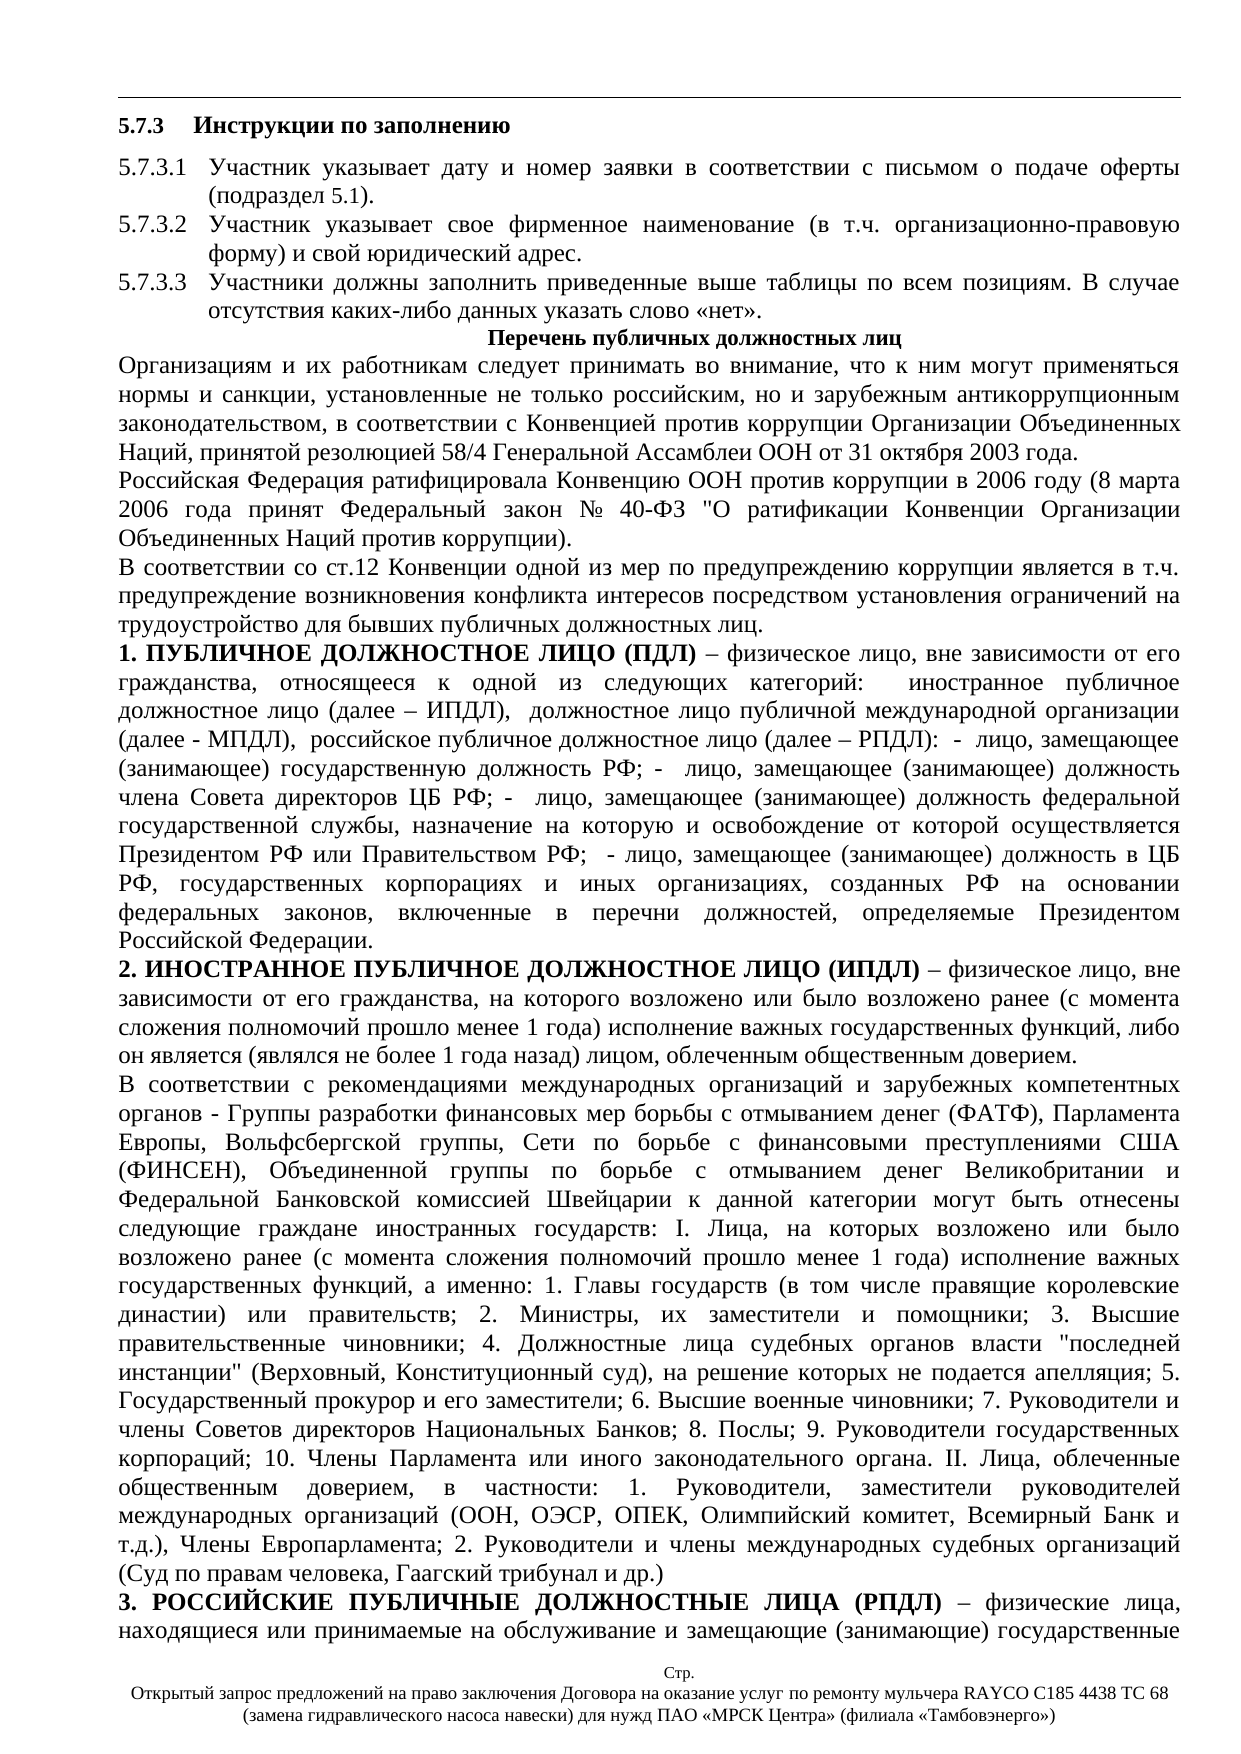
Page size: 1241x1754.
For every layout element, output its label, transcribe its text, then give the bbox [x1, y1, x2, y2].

list Участник указывает свое фирменное наименование (в т.ч. организационно-правовую форму) и свой юридический адрес. [118, 209, 1181, 267]
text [118, 1587, 1181, 1644]
text Российская Федерация ратифицировала Конвенцию ООН против коррупции в 2006 году (8 марта 2006 года принят Федеральный закон № 40-ФЗ "О ратификации Конвенции Организации Объединенных Наций против коррупции). [118, 466, 1181, 552]
text 2. ИНОСТРАННОЕ ПУБЛИЧНОЕ ДОЛЖНОСТНОЕ ЛИЦО (ИПДЛ) – физическое лицо, вне зависимости от его гражданства, на которого возложено или было возложено ранее (с момента сложения полномочий прошло менее 1 года) исполнение важных государственных функций, либо он является (являлся не более 1 года назад) лицом, облеченным общественным доверием. [118, 954, 1181, 1069]
text В соответствии с рекомендациями международных организаций и зарубежных компетентных органов - Группы разработки финансовых мер борьбы с отмыванием денег (ФАТФ), Парламента Европы, Вольфсбергской группы, Сети по борьбе с финансовыми преступлениями США (ФИНСЕН), Объединенной группы по борьбе с отмыванием денег Великобритании и Федеральной Банковской комиссией Швейцарии к данной категории могут быть отнесены следующие граждане иностранных государств: I. Лица, на которых возложено или было возложено ранее (с момента сложения полномочий прошло менее 1 года) исполнение важных государственных функций, а именно: 1. Главы государств (в том числе правящие королевские династии) или правительств; 2. Министры, их заместители и помощники; 3. Высшие правительственные чиновники; 4. Должностные лица судебных органов власти "последней инстанции" (Верховный, Конституционный суд), на решение которых не подается апелляция; 5. Государственный прокурор и его заместители; 6. Высшие военные чиновники; 7. Руководители и члены Советов директоров Национальных Банков; 8. Послы; 9. Руководители государственных корпораций; 10. Члены Парламента или иного законодательного органа. II. Лица, облеченные общественным доверием, в частности: 1. Руководители, заместители руководителей международных организаций (ООН, ОЭСР, ОПЕК, Олимпийский комитет, Всемирный Банк и т.д.), Члены Европарламента; 2. Руководители и члены международных судебных организаций (Суд по правам человека, Гаагский трибунал и др.) [118, 1069, 1181, 1587]
list Перечень публичных должностных лиц [208, 324, 1181, 351]
list Участник указывает дату и номер заявки в соответствии с письмом о подаче оферты (подраздел 5.1). [118, 152, 1181, 209]
text 1. ПУБЛИЧНОЕ ДОЛЖНОСТНОЕ ЛИЦО (ПДЛ) – физическое лицо, вне зависимости от его гражданства, относящееся к одной из следующих категорий: иностранное публичное должностное лицо (далее – ИПДЛ), должностное лицо публичной международной организации (далее - МПДЛ), российское публичное должностное лицо (далее – РПДЛ): - лицо, замещающее (занимающее) государственную должность РФ; - лицо, замещающее (занимающее) должность члена Совета директоров ЦБ РФ; - лицо, замещающее (занимающее) должность федеральной государственной службы, назначение на которую и освобождение от которой осуществляется Президентом РФ или Правительством РФ; - лицо, замещающее (занимающее) должность в ЦБ РФ, государственных корпорациях и иных организациях, созданных РФ на основании федеральных законов, включенные в перечни должностей, определяемые Президентом Российской Федерации. [118, 638, 1181, 954]
list Участники должны заполнить приведенные выше таблицы по всем позициям. В случае отсутствия каких-либо данных указать слово «нет». [118, 267, 1181, 324]
text Организациям и их работникам следует принимать во внимание, что к ним могут применяться нормы и санкции, установленные не только российским, но и зарубежным антикоррупционным законодательством, в соответствии с Конвенцией против коррупции Организации Объединенных Наций, принятой резолюцией 58/4 Генеральной Ассамблеи ООН от 31 октября 2003 года. [118, 351, 1181, 466]
subtitle Инструкции по заполнению [118, 111, 1181, 139]
text В соответствии со ст.12 Конвенции одной из мер по предупреждению коррупции является в т.ч. предупреждение возникновения конфликта интересов посредством установления ограничений на трудоустройство для бывших публичных должностных лиц. [118, 552, 1181, 638]
